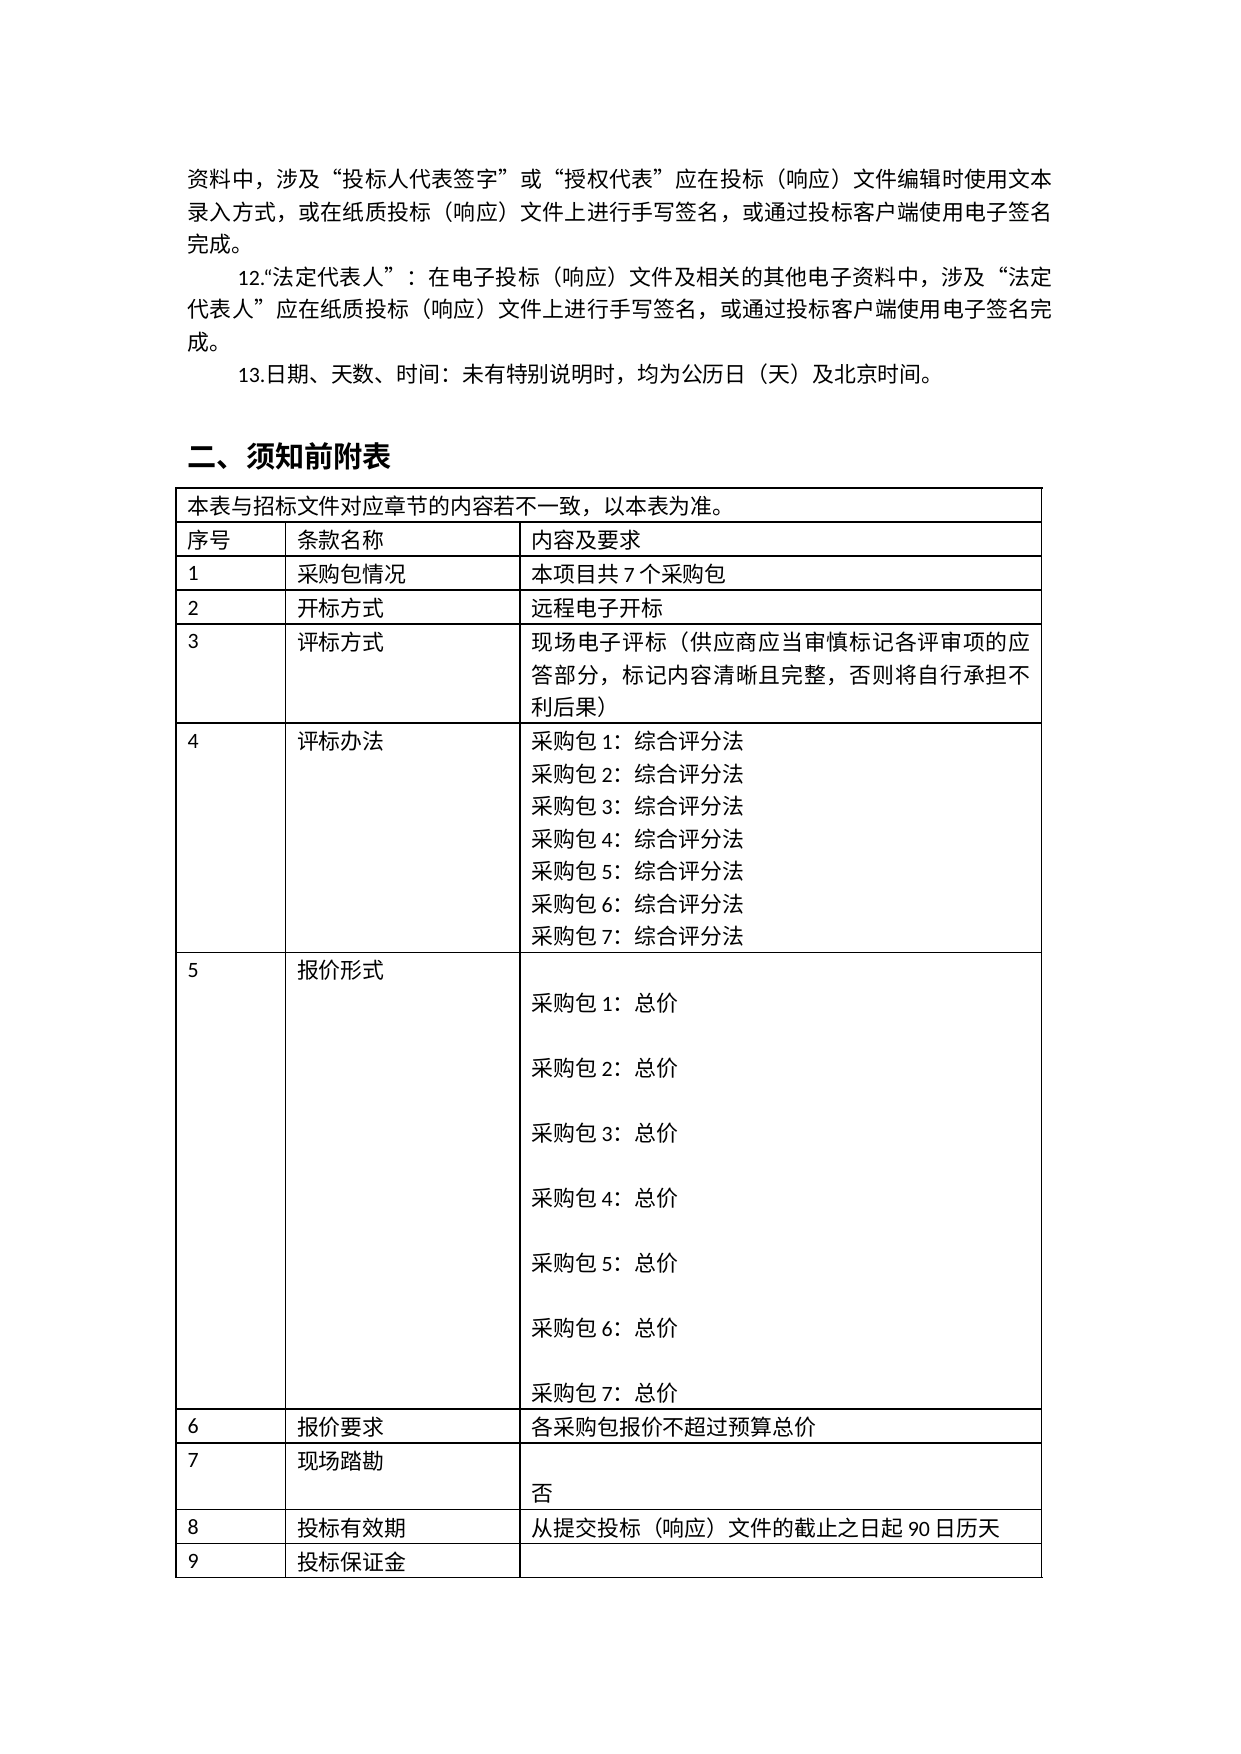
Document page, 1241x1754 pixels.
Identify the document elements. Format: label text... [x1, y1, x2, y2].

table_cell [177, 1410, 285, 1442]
text 13.日期、天数、时间：未有特别说明时，均为公历日（天）及北京时间。 [187, 357, 1053, 389]
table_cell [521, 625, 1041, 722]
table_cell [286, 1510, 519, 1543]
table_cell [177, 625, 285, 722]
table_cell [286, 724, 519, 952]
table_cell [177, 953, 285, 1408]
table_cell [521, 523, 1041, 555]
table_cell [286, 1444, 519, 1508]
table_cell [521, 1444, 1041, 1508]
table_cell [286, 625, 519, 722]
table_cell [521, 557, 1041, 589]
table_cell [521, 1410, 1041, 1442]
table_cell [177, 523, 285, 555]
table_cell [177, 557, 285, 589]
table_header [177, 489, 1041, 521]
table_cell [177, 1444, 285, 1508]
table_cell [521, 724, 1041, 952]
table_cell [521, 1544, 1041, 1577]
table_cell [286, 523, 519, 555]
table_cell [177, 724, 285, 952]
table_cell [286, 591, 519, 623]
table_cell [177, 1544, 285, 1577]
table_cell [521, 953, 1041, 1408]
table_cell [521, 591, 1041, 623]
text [187, 162, 1053, 259]
text 二、须知前附表 [187, 422, 1053, 487]
text 12.“法定代表人”：在电子投标（响应）文件及相关的其他电子资料中，涉及“法定代表人”应在纸质投标（响应）文件上进行手写签名，或通过投标客户端使用电子签名完成。 [187, 259, 1053, 357]
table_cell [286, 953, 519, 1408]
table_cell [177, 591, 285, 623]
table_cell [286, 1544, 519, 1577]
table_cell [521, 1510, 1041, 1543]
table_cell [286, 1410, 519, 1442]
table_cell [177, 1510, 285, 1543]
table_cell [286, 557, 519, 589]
